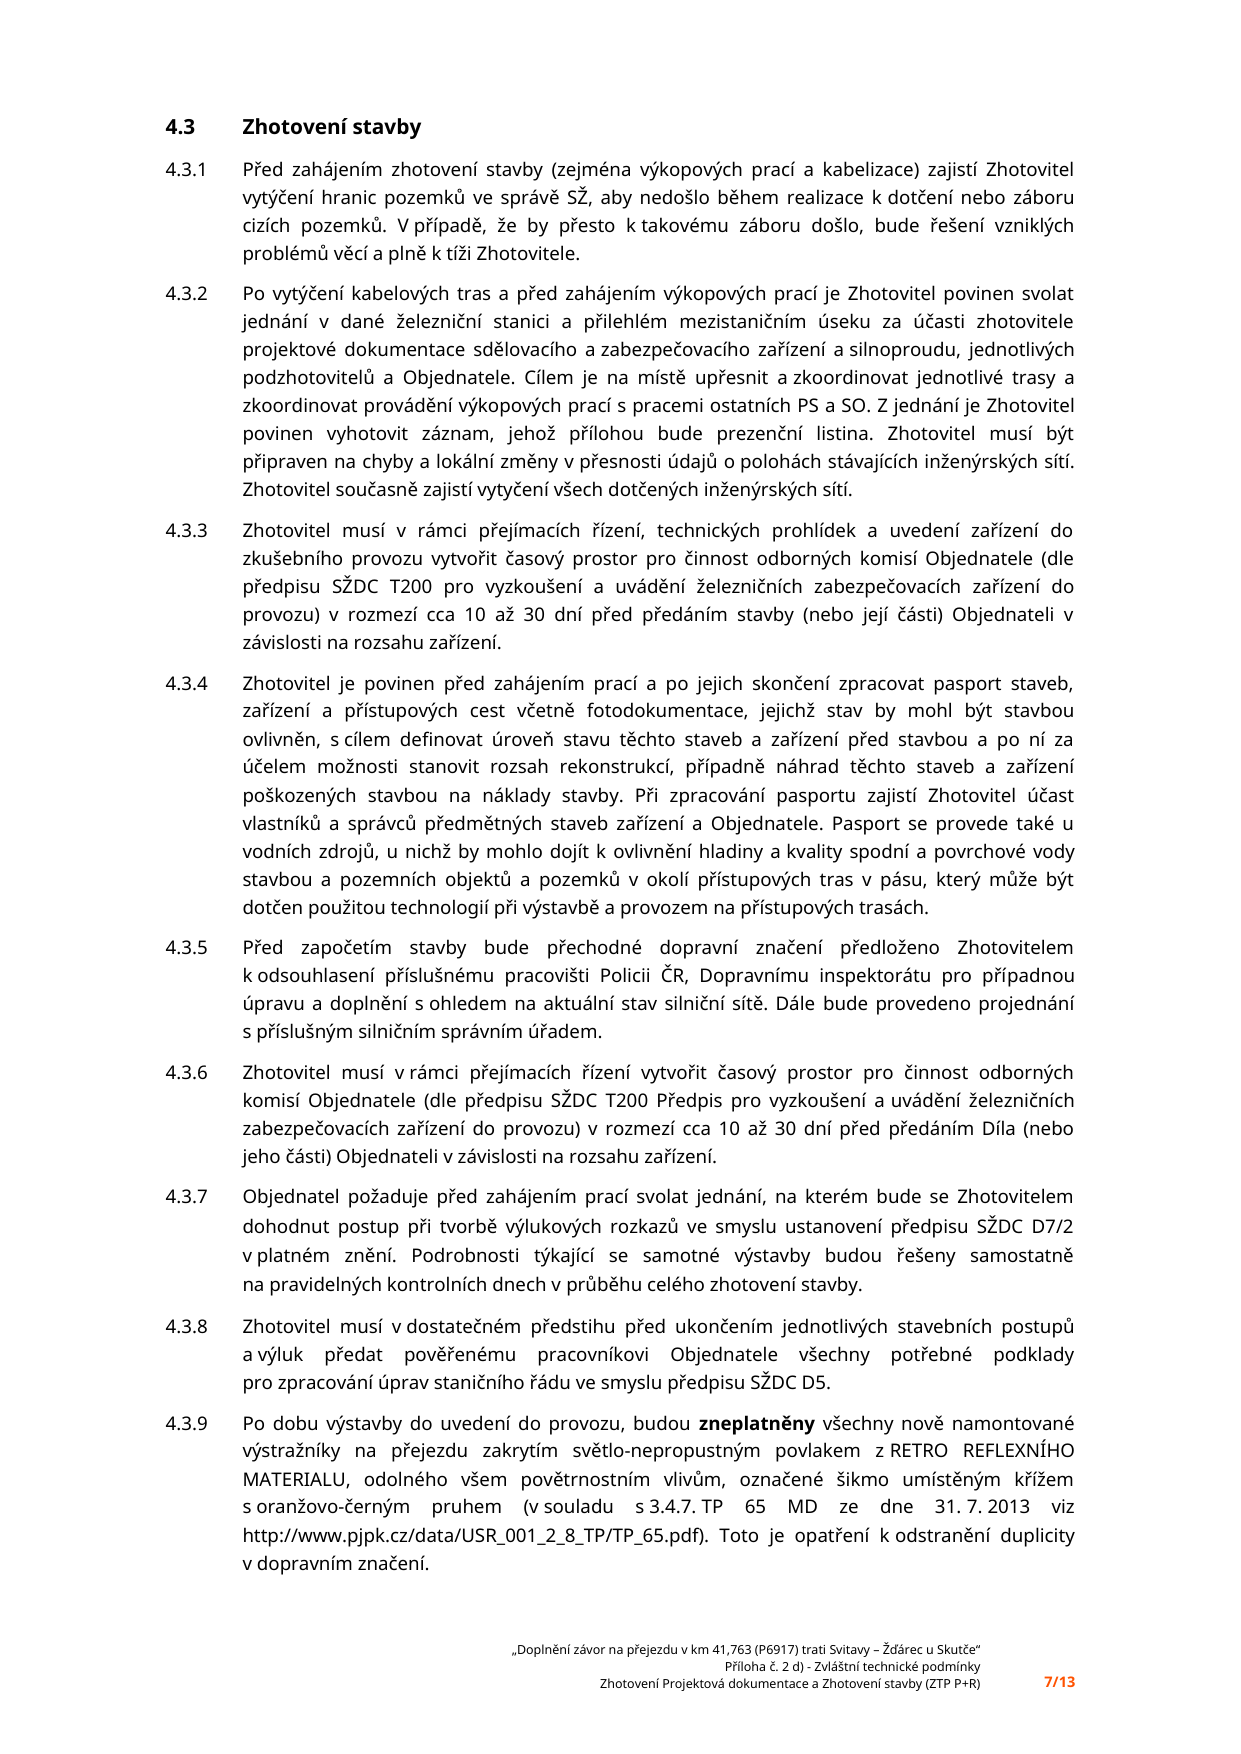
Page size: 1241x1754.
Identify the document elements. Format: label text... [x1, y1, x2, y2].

text Objednatel požaduje před zahájením prací svolat jednání, na kterém bude se Zhotovitelem dohodnut postup při tvorbě výlukových rozkazů ve smyslu ustanovení předpisu SŽDC D7/2 v platném znění. Podrobnosti týkající se samotné výstavby budou řešeny samostatně na pravidelných kontrolních dnech v průběhu celého zhotovení stavby. [165, 1184, 1075, 1297]
text Zhotovení stavby [165, 112, 1075, 141]
text Zhotovitel je povinen před zahájením prací a po jejich skončení zpracovat pasport staveb, zařízení a přístupových cest včetně fotodokumentace, jejichž stav by mohl být stavbou ovlivněn, s cílem definovat úroveň stavu těchto staveb a zařízení před stavbou a po ní za účelem možnosti stanovit rozsah rekonstrukcí, případně náhrad těchto staveb a zařízení poškozených stavbou na náklady stavby. Při zpracování pasportu zajistí Zhotovitel účast vlastníků a správců předmětných staveb zařízení a Objednatele. Pasport se provede také u vodních zdrojů, u nichž by mohlo dojít k ovlivnění hladiny a kvality spodní a povrchové vody stavbou a pozemních objektů a pozemků v okolí přístupových tras v pásu, který může být dotčen použitou technologií při výstavbě a provozem na přístupových trasách. [165, 670, 1075, 919]
text Po dobu výstavby do uvedení do provozu, budou zneplatněny všechny nově namontované výstražníky na přejezdu zakrytím světlo-nepropustným povlakem z RETRO REFLEXNÍHO MATERIALU, odolného všem povětrnostním vlivům, označené šikmo umístěným křížem s oranžovo-černým pruhem (v souladu s 3.4.7. TP 65 MD ze dne 31. 7. 2013 viz http://www.pjpk.cz/data/USR_001_2_8_TP/TP_65.pdf). Toto je opatření k odstranění duplicity v dopravním značení. [165, 1410, 1075, 1575]
text Zhotovitel musí v rámci přejímacích řízení, technických prohlídek a uvedení zařízení do zkušebního provozu vytvořit časový prostor pro činnost odborných komisí Objednatele (dle předpisu SŽDC T200 pro vyzkoušení a uvádění železničních zabezpečovacích zařízení do provozu) v rozmezí cca 10 až 30 dní před předáním stavby (nebo její části) Objednateli v závislosti na rozsahu zařízení. [165, 517, 1075, 655]
text Zhotovitel musí v rámci přejímacích řízení vytvořit časový prostor pro činnost odborných komisí Objednatele (dle předpisu SŽDC T200 Předpis pro vyzkoušení a uvádění železničních zabezpečovacích zařízení do provozu) v rozmezí cca 10 až 30 dní před předáním Díla (nebo jeho části) Objednateli v závislosti na rozsahu zařízení. [165, 1059, 1075, 1169]
text Zhotovitel musí v dostatečném předstihu před ukončením jednotlivých stavebních postupů a výluk předat pověřenému pracovníkovi Objednatele všechny potřebné podklady pro zpracování úprav staničního řádu ve smyslu předpisu SŽDC D5. [165, 1313, 1075, 1395]
text Před započetím stavby bude přechodné dopravní značení předloženo Zhotovitelem k odsouhlasení příslušnému pracovišti Policii ČR, Dopravnímu inspektorátu pro případnou úpravu a doplnění s ohledem na aktuální stav silniční sítě. Dále bude provedeno projednání s příslušným silničním správním úřadem. [165, 934, 1075, 1044]
text Před zahájením zhotovení stavby (zejména výkopových prací a kabelizace) zajistí Zhotovitel vytýčení hranic pozemků ve správě SŽ, aby nedošlo během realizace k dotčení nebo záboru cizích pozemků. V případě, že by přesto k takovému záboru došlo, bude řešení vzniklých problémů věcí a plně k tíži Zhotovitele. [165, 156, 1075, 266]
text Po vytýčení kabelových tras a před zahájením výkopových prací je Zhotovitel povinen svolat jednání v dané železniční stanici a přilehlém mezistaničním úseku za účasti zhotovitele projektové dokumentace sdělovacího a zabezpečovacího zařízení a silnoproudu, jednotlivých podzhotovitelů a Objednatele. Cílem je na místě upřesnit a zkoordinovat jednotlivé trasy a zkoordinovat provádění výkopových prací s pracemi ostatních PS a SO. Z jednání je Zhotovitel povinen vyhotovit záznam, jehož přílohou bude prezenční listina. Zhotovitel musí být připraven na chyby a lokální změny v přesnosti údajů o polohách stávajících inženýrských sítí. Zhotovitel současně zajistí vytyčení všech dotčených inženýrských sítí. [165, 281, 1075, 502]
